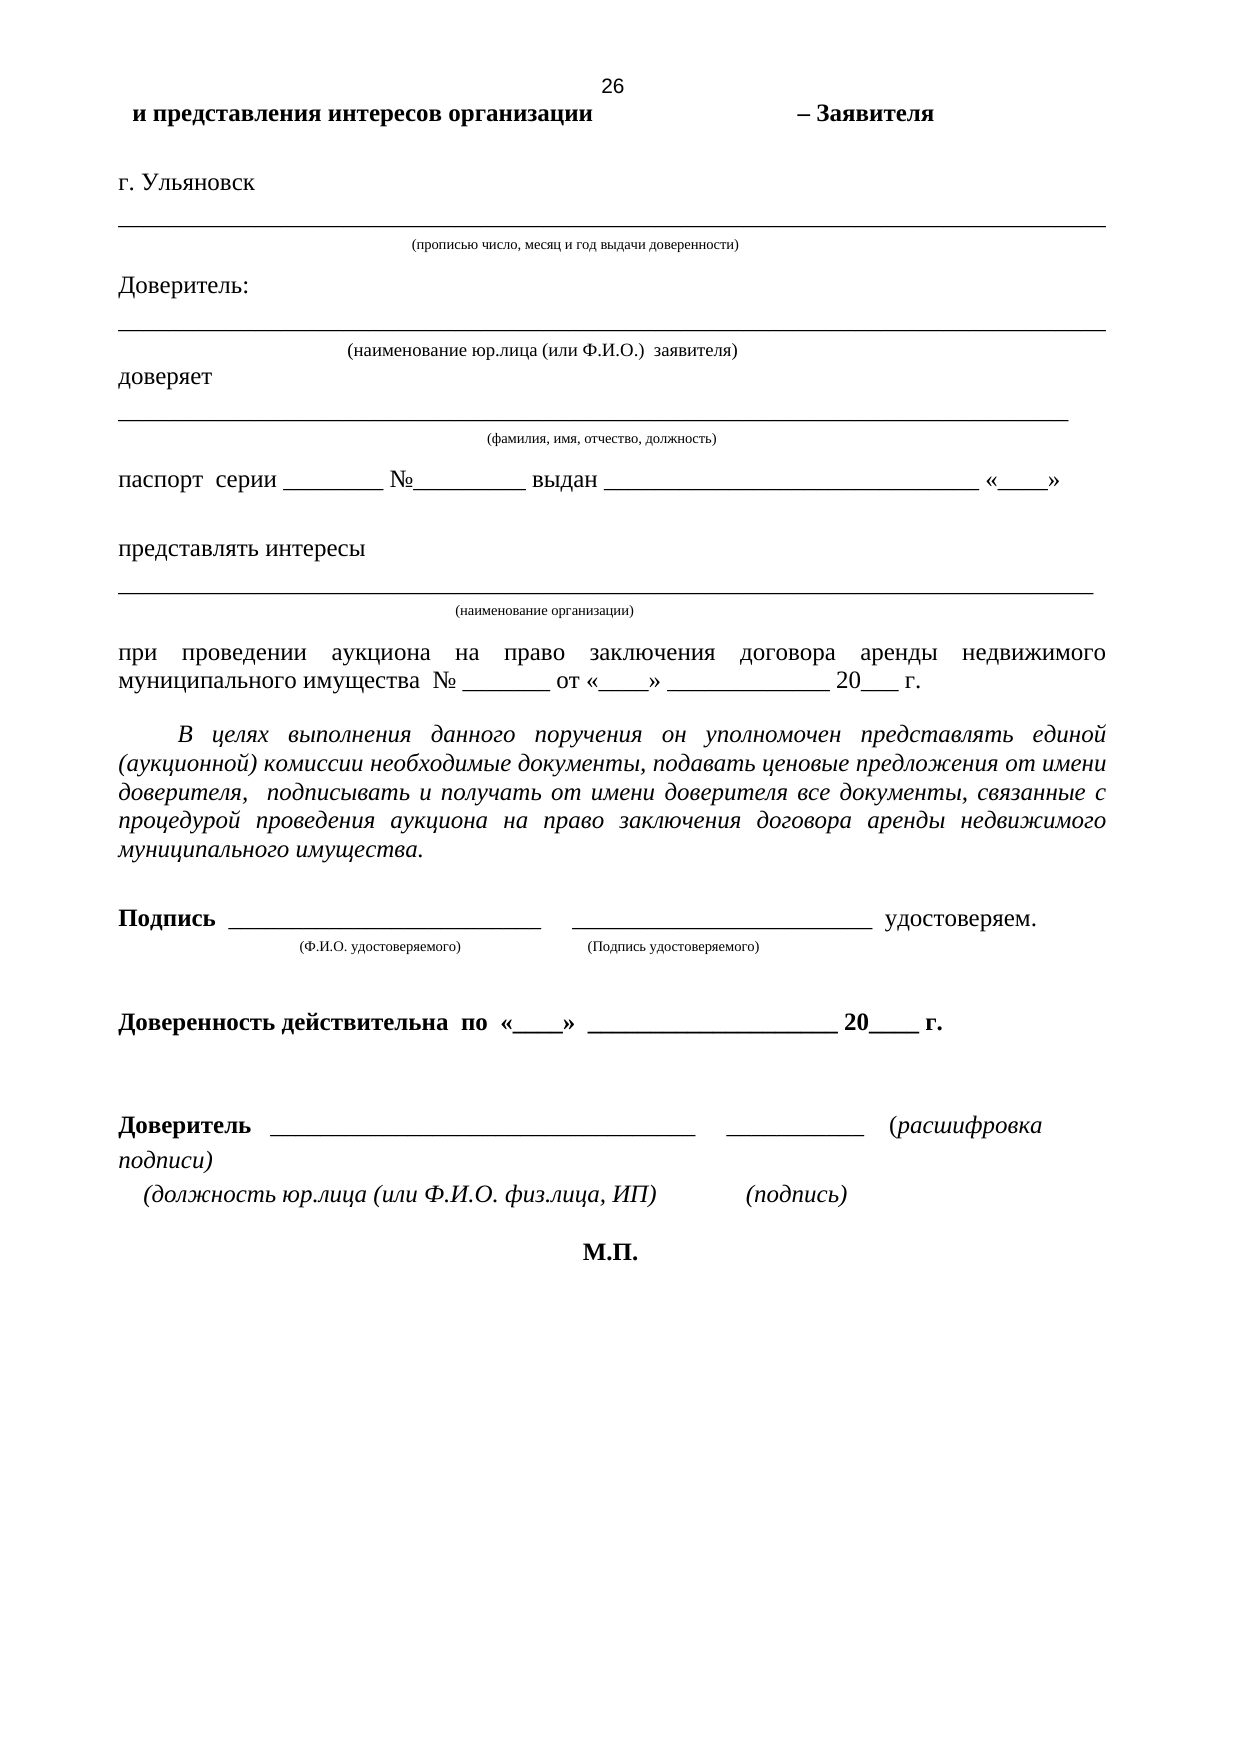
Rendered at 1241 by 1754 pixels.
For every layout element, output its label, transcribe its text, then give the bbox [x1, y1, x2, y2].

text (должность юр.лица (или Ф.И.О. физ.лица, ИП) (подпись) [118, 1179, 1103, 1208]
subtitle В целях выполнения данного поручения он уполномочен представлять единой (аукционной) комиссии необходимые документы, подавать ценовые предложения от имени доверителя, подписывать и получать от имени доверителя все документы, связанные с процедурой проведения аукциона на право заключения договора аренды недвижимого муниципального имущества. [118, 719, 1107, 863]
text паспорт серии ________ №_________ выдан ______________________________ «____» [118, 464, 1107, 493]
text (прописью число, месяц и год выдачи доверенности) [118, 236, 1107, 264]
text (наименование организации) [118, 602, 1103, 631]
text Подпись _________________________ ________________________ удостоверяем. [118, 903, 1103, 932]
text г. Ульяновск _______________________________________________________________________________ [118, 167, 1107, 230]
text представлять интересы ______________________________________________________________________________ [118, 533, 1103, 596]
text М.П. [118, 1237, 1103, 1266]
text Доверенность действительна по «____» ____________________ 20____ г. [118, 1007, 1103, 1036]
text доверяет ____________________________________________________________________________ [118, 361, 1107, 424]
text Доверитель __________________________________ ___________ (расшифровка подписи) [118, 1110, 1103, 1174]
text (Ф.И.О. удостоверяемого) (Подпись удостоверяемого) [118, 938, 1103, 967]
text Доверитель: [118, 270, 1107, 299]
text и представления интересов организации – Заявителя [118, 98, 1107, 127]
text _______________________________________________________________________________ [118, 305, 1107, 333]
text (фамилия, имя, отчество, должность) [413, 430, 1107, 458]
text при проведении аукциона на право заключения договора аренды недвижимого муниципального имущества № _______ от «____» _____________ 20___ г. [118, 637, 1107, 694]
text (наименование юр.лица (или Ф.И.О.) заявителя) [118, 339, 1103, 361]
